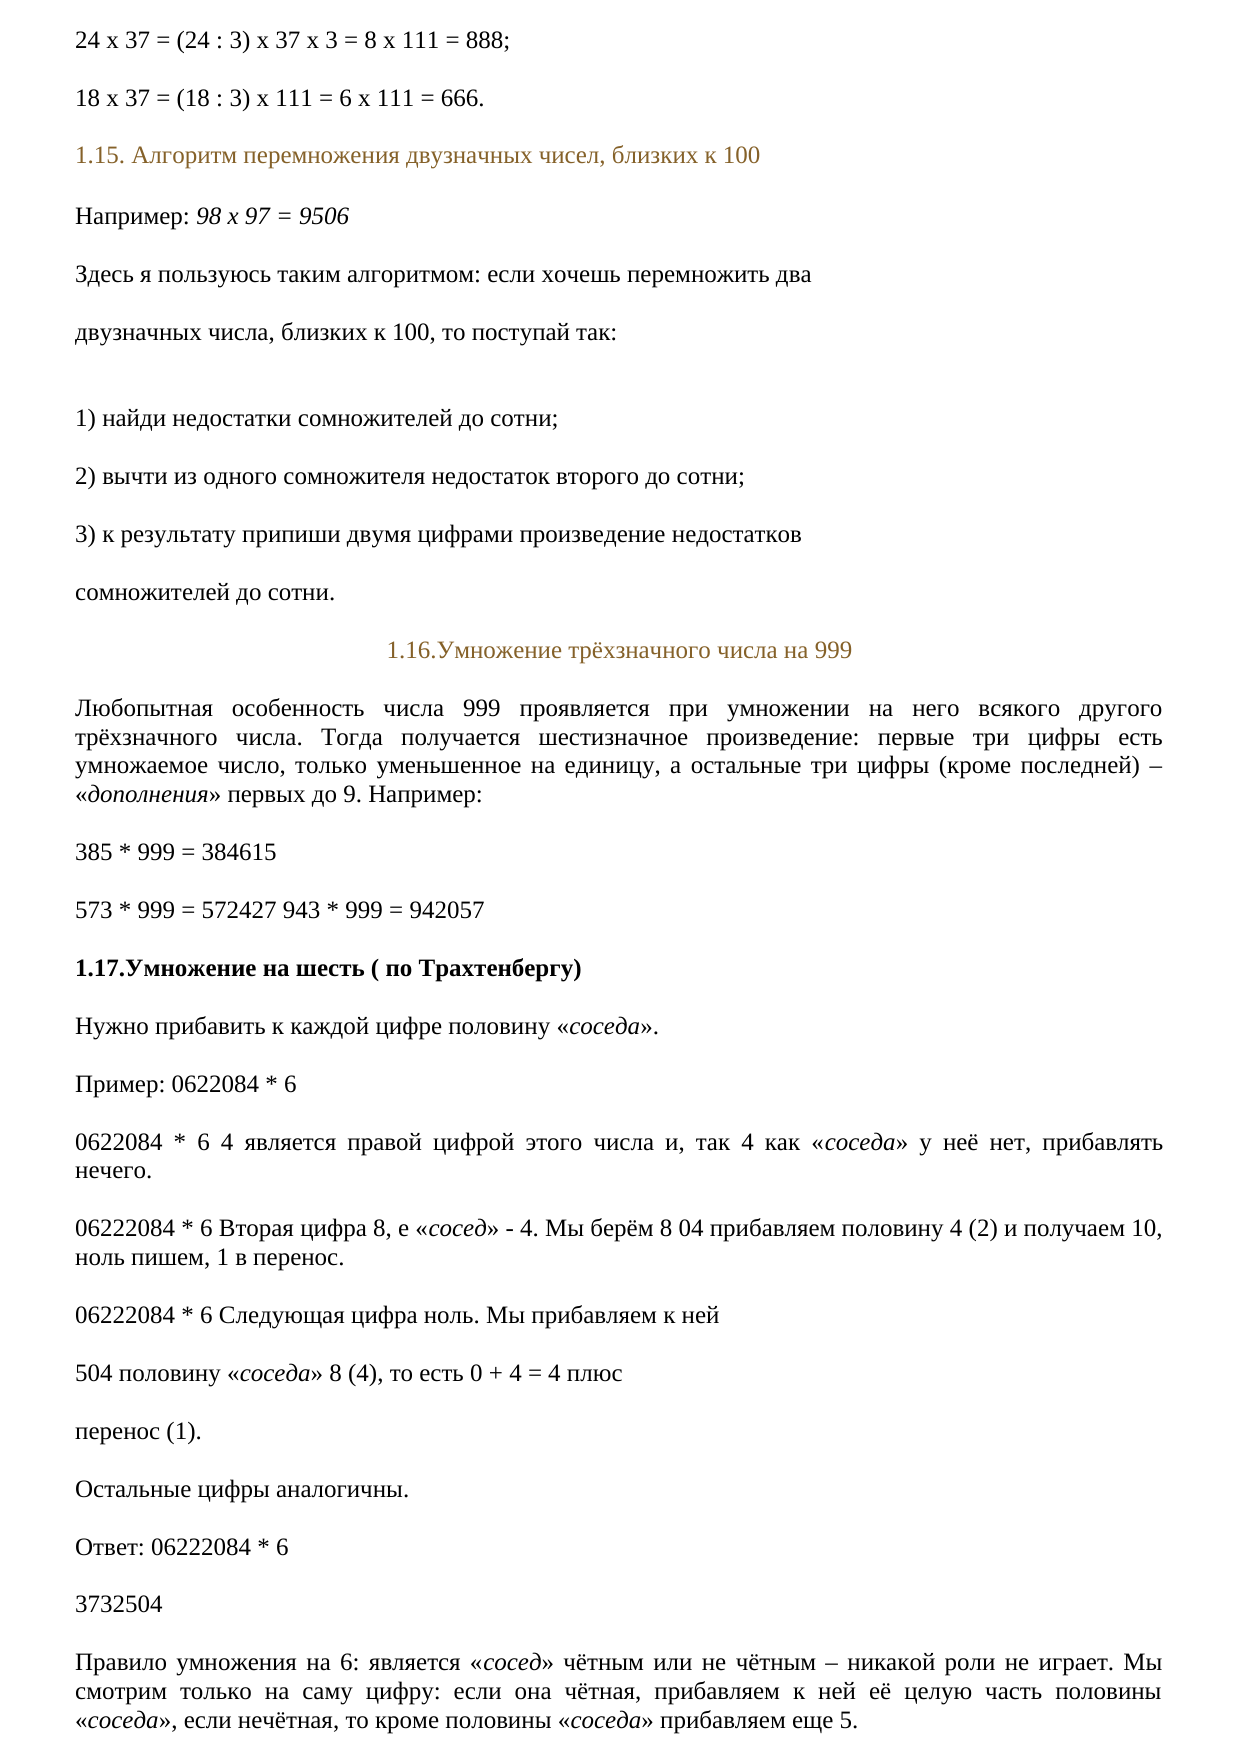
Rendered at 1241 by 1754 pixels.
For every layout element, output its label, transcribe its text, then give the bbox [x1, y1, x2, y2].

text Остальные цифры аналогичны. [75, 1474, 1163, 1502]
subtitle 1.15. Алгоритм перемножения двузначных чисел, близких к 100 [75, 141, 1163, 169]
text 0622084 * 6 4 является правой цифрой этого числа и, так 4 как «соседа» у неё нет, прибавлять нечего. [75, 1127, 1163, 1184]
text 1) найди недостатки сомножителей до сотни; [75, 374, 1163, 432]
text 1.17.Умножение на шесть ( по Трахтенбергу) [75, 953, 1163, 982]
text Ответ: 06222084 * 6 [75, 1532, 1163, 1560]
text 1.16.Умножение трёхзначного числа на 999 [75, 635, 1163, 664]
text 573 * 999 = 572427 943 * 999 = 942057 [75, 895, 1163, 924]
text перенос (1). [75, 1416, 1163, 1444]
text 2) вычти из одного сомножителя недостаток второго до сотни; [75, 461, 1163, 490]
text Нужно прибавить к каждой цифре половину «соседа». [75, 1011, 1163, 1039]
text 385 * 999 = 384615 [75, 837, 1163, 866]
text Любопытная особенность числа 999 проявляется при умножении на него всякого другого трёхзначного числа. Тогда получается шестизначное произведение: первые три цифры есть умножаемое число, только уменьшенное на единицу, а остальные три цифры (кроме последней) – «дополнения» первых до 9. Например: [75, 693, 1163, 808]
text 24 х 37 = (24 : 3) х 37 х 3 = 8 х 111 = 888; [75, 25, 1163, 53]
text двузначных числа, близких к 100, то поступай так: [75, 317, 1163, 345]
text Правило умножения на 6: является «сосед» чётным или не чётным – никакой роли не играет. Мы смотрим только на саму цифру: если она чётная, прибавляем к ней её целую часть половины «соседа», если нечётная, то кроме половины «соседа» прибавляем еще 5. [75, 1647, 1163, 1734]
text 18 х 37 = (18 : 3) х 111 = 6 х 111 = 666. [75, 83, 1163, 111]
text 504 половину «соседа» 8 (4), то есть 0 + 4 = 4 плюс [75, 1358, 1163, 1387]
text 3732504 [75, 1589, 1163, 1618]
text сомножителей до сотни. [75, 577, 1163, 606]
text Например: 98 х 97 = 9506 [75, 201, 1163, 229]
text Здесь я пользуюсь таким алгоритмом: если хочешь перемножить два [75, 259, 1163, 287]
text 3) к результату припиши двумя цифрами произведение недостатков [75, 519, 1163, 548]
text Пример: 0622084 * 6 [75, 1069, 1163, 1097]
text 06222084 * 6 Вторая цифра 8, е «сосед» - 4. Мы берём 8 04 прибавляем половину 4 (2) и получаем 10, ноль пишем, 1 в перенос. [75, 1213, 1163, 1271]
text 06222084 * 6 Следующая цифра ноль. Мы прибавляем к ней [75, 1300, 1163, 1329]
